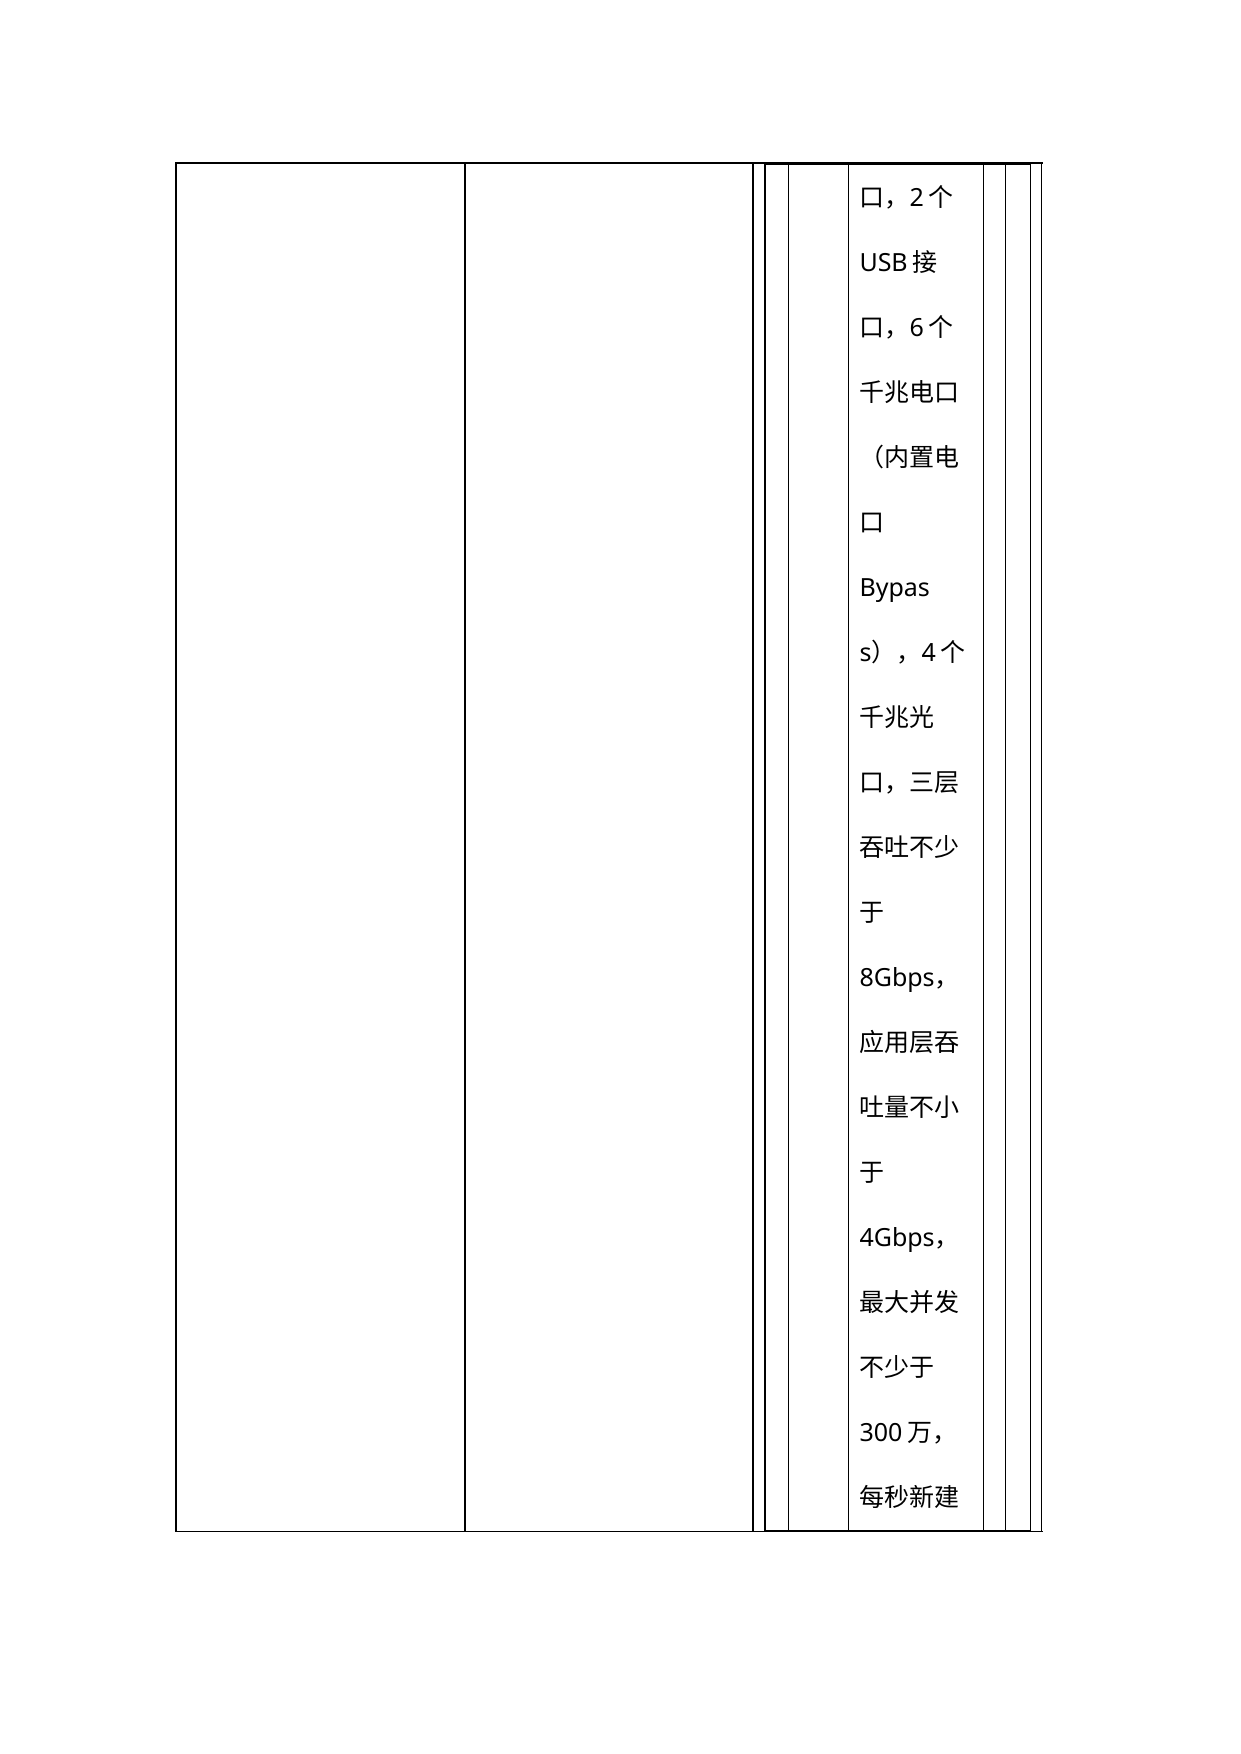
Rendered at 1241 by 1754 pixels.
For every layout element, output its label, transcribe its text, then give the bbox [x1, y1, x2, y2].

table_cell [466, 164, 752, 1531]
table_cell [754, 164, 764, 1531]
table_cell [789, 165, 848, 1530]
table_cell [766, 165, 788, 1530]
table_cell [849, 165, 983, 1530]
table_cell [1006, 165, 1030, 1530]
table_cell 1 [177, 164, 464, 1531]
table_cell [1031, 164, 1041, 1531]
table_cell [984, 165, 1005, 1530]
